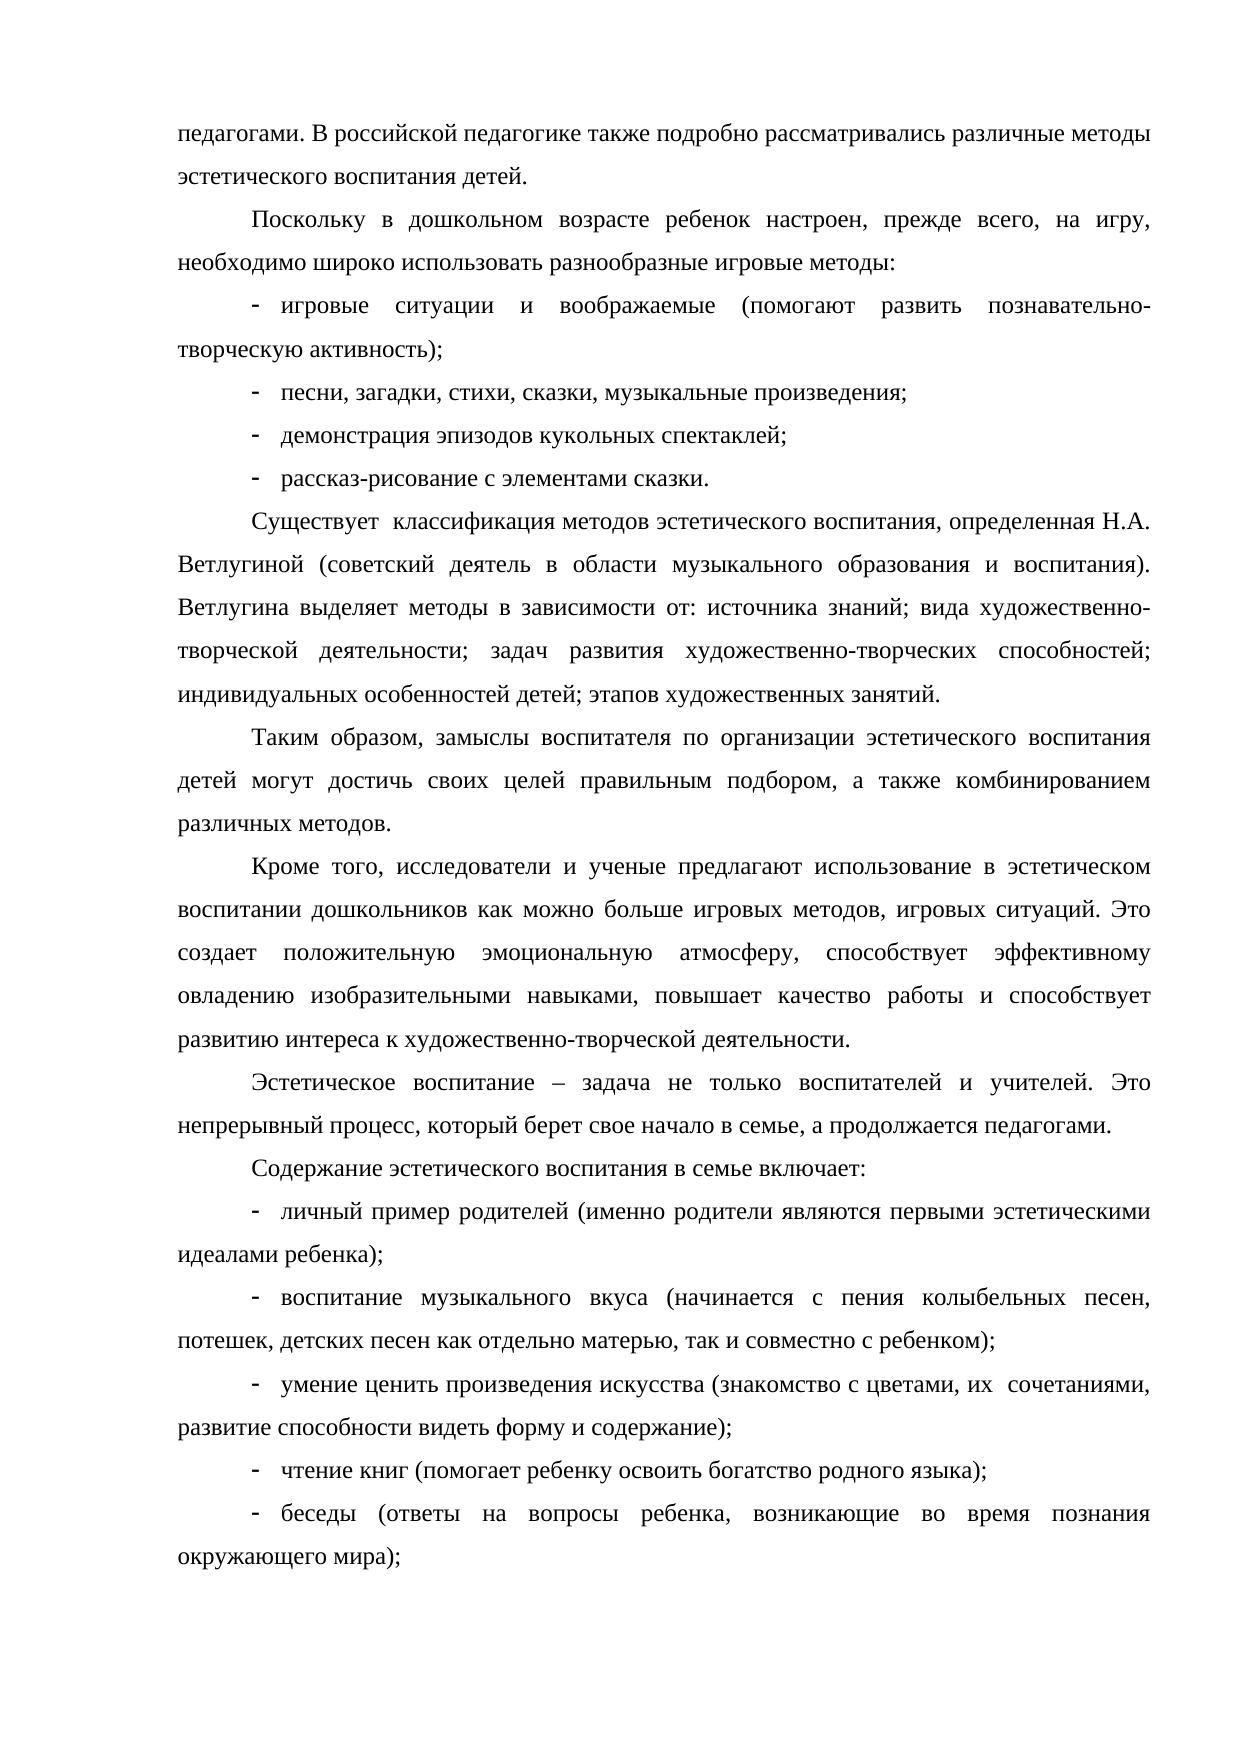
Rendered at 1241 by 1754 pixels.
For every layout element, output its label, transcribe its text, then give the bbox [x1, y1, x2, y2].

text Эстетическое воспитание – задача не только воспитателей и учителей. Это непрерывный процесс, который берет свое начало в семье, а продолжается педагогами. [177, 1067, 1152, 1139]
list беседы (ответы на вопросы ребенка, возникающие во время познания окружающего мира); [177, 1498, 1152, 1570]
text Таким образом, замыслы воспитателя по организации эстетического воспитания детей могут достичь своих целей правильным подбором, а также комбинированием различных методов. [177, 722, 1152, 837]
list чтение книг (помогает ребенку освоить богатство родного языка); [177, 1455, 1152, 1484]
text Содержание эстетического воспитания в семье включает: [177, 1153, 1152, 1182]
list рассказ-рисование с элементами сказки. [177, 463, 1152, 492]
text Поскольку в дошкольном возрасте ребенок настроен, прежде всего, на игру, необходимо широко использовать разнообразные игровые методы: [177, 204, 1152, 276]
list воспитание музыкального вкуса (начинается с пения колыбельных песен, потешек, детских песен как отдельно матерью, так и совместно с ребенком); [177, 1282, 1152, 1354]
list личный пример родителей (именно родители являются первыми эстетическими идеалами ребенка); [177, 1196, 1152, 1268]
list песни, загадки, стихи, сказки, музыкальные произведения; [177, 377, 1152, 406]
text Кроме того, исследователи и ученые предлагают использование в эстетическом воспитании дошкольников как можно больше игровых методов, игровых ситуаций. Это создает положительную эмоциональную атмосферу, способствует эффективному овладению изобразительными навыками, повышает качество работы и способствует развитию интереса к художественно-творческой деятельности. [177, 851, 1152, 1052]
text Существует классификация методов эстетического воспитания, определенная Н.А. Ветлугиной (советский деятель в области музыкального образования и воспитания). Ветлугина выделяет методы в зависимости от: источника знаний; вида художественно-творческой деятельности; задач развития художественно-творческих способностей; индивидуальных особенностей детей; этапов художественных занятий. [177, 506, 1152, 707]
list игровые ситуации и воображаемые (помогают развить познавательно-творческую активность); [177, 291, 1152, 362]
list демонстрация эпизодов кукольных спектаклей; [177, 420, 1152, 449]
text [177, 118, 1152, 190]
list умение ценить произведения искусства (знакомство с цветами, их сочетаниями, развитие способности видеть форму и содержание); [177, 1369, 1152, 1441]
